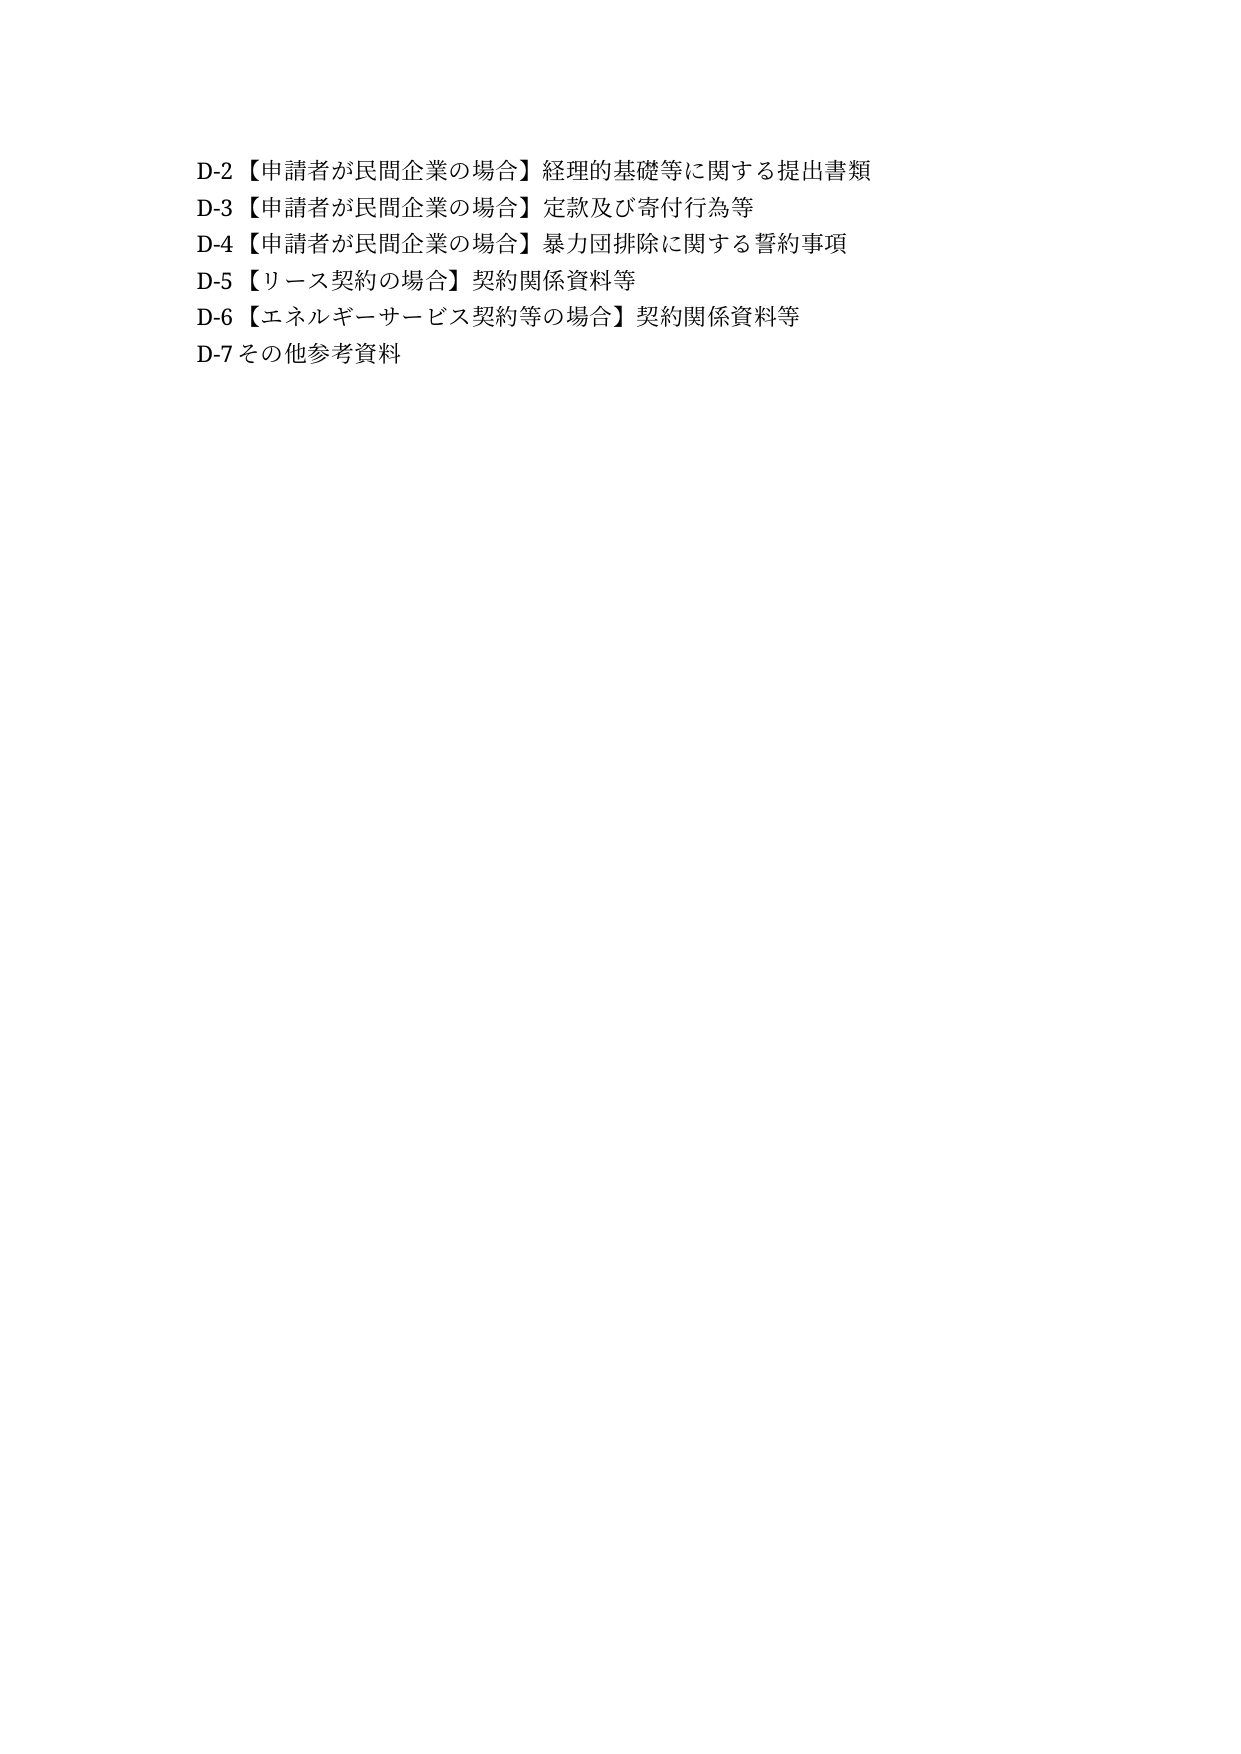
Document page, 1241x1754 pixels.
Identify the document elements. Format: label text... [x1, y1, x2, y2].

text D-4 【申請者が民間企業の場合】暴力団排除に関する誓約事項 [149, 224, 1091, 261]
text D-6 【エネルギーサービス契約等の場合】契約関係資料等 [149, 297, 1091, 334]
text D-5 【リース契約の場合】契約関係資料等 [149, 261, 1091, 297]
text D-7 その他参考資料 [149, 334, 1091, 370]
text D-2 【申請者が民間企業の場合】経理的基礎等に関する提出書類 [149, 152, 1091, 188]
text D-3 【申請者が民間企業の場合】定款及び寄付行為等 [149, 188, 1091, 224]
